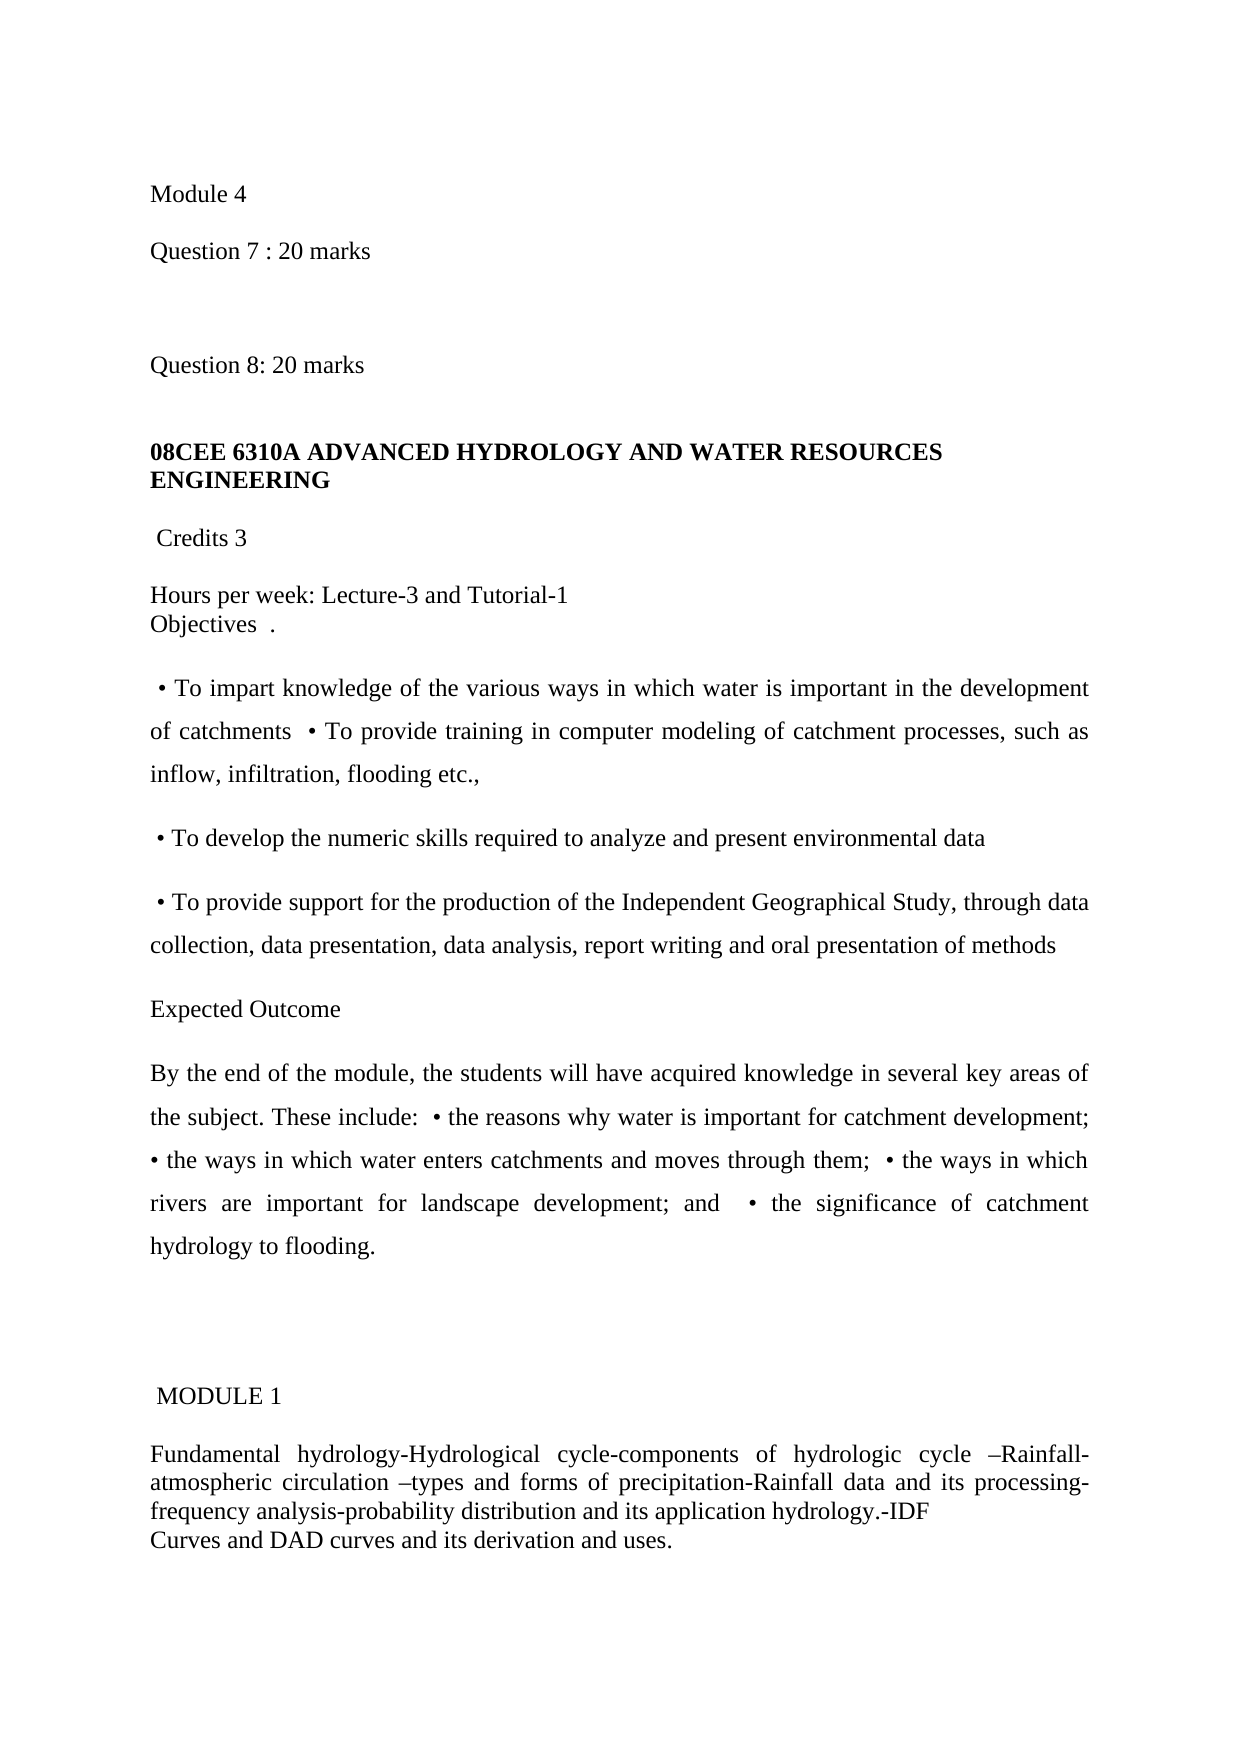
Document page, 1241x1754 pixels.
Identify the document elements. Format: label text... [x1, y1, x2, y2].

text Expected Outcome [150, 994, 1090, 1023]
text 08CEE 6310A ADVANCED HYDROLOGY AND WATER RESOURCES [150, 437, 1090, 466]
text ENGINEERING [150, 466, 1090, 494]
text Fundamental hydrology-Hydrological cycle-components of hydrologic cycle –Rainfall- atmospheric circulation –types and forms of precipitation-Rainfall data and its processing- frequency analysis-probability distribution and its application hydrology.-IDF [150, 1439, 1090, 1525]
text Curves and DAD curves and its derivation and uses. [150, 1525, 1090, 1554]
text • To provide support for the production of the Independent Geographical Study, through data collection, data presentation, data analysis, report writing and oral presentation of methods [150, 887, 1090, 959]
text Hours per week: Lecture-3 and Tutorial-1 [150, 581, 1090, 609]
text • To develop the numeric skills required to analyze and present environmental data [150, 823, 1090, 852]
text Module 4 [150, 179, 1090, 207]
text By the end of the module, the students will have acquired knowledge in several key areas of the subject. These include: • the reasons why water is important for catchment development; • the ways in which water enters catchments and moves through them; • the ways in which rivers are important for landscape development; and • the significance of catchment hydrology to flooding. [150, 1058, 1090, 1260]
text Objectives . [150, 609, 1090, 638]
text • To impart knowledge of the various ways in which water is important in the development of catchments • To provide training in computer modeling of catchment processes, such as inflow, infiltration, flooding etc., [150, 673, 1090, 788]
text Question 8: 20 marks [150, 351, 1090, 379]
text Credits 3 [150, 523, 1090, 552]
text Question 7 : 20 marks [150, 236, 1090, 265]
text MODULE 1 [150, 1381, 1090, 1410]
